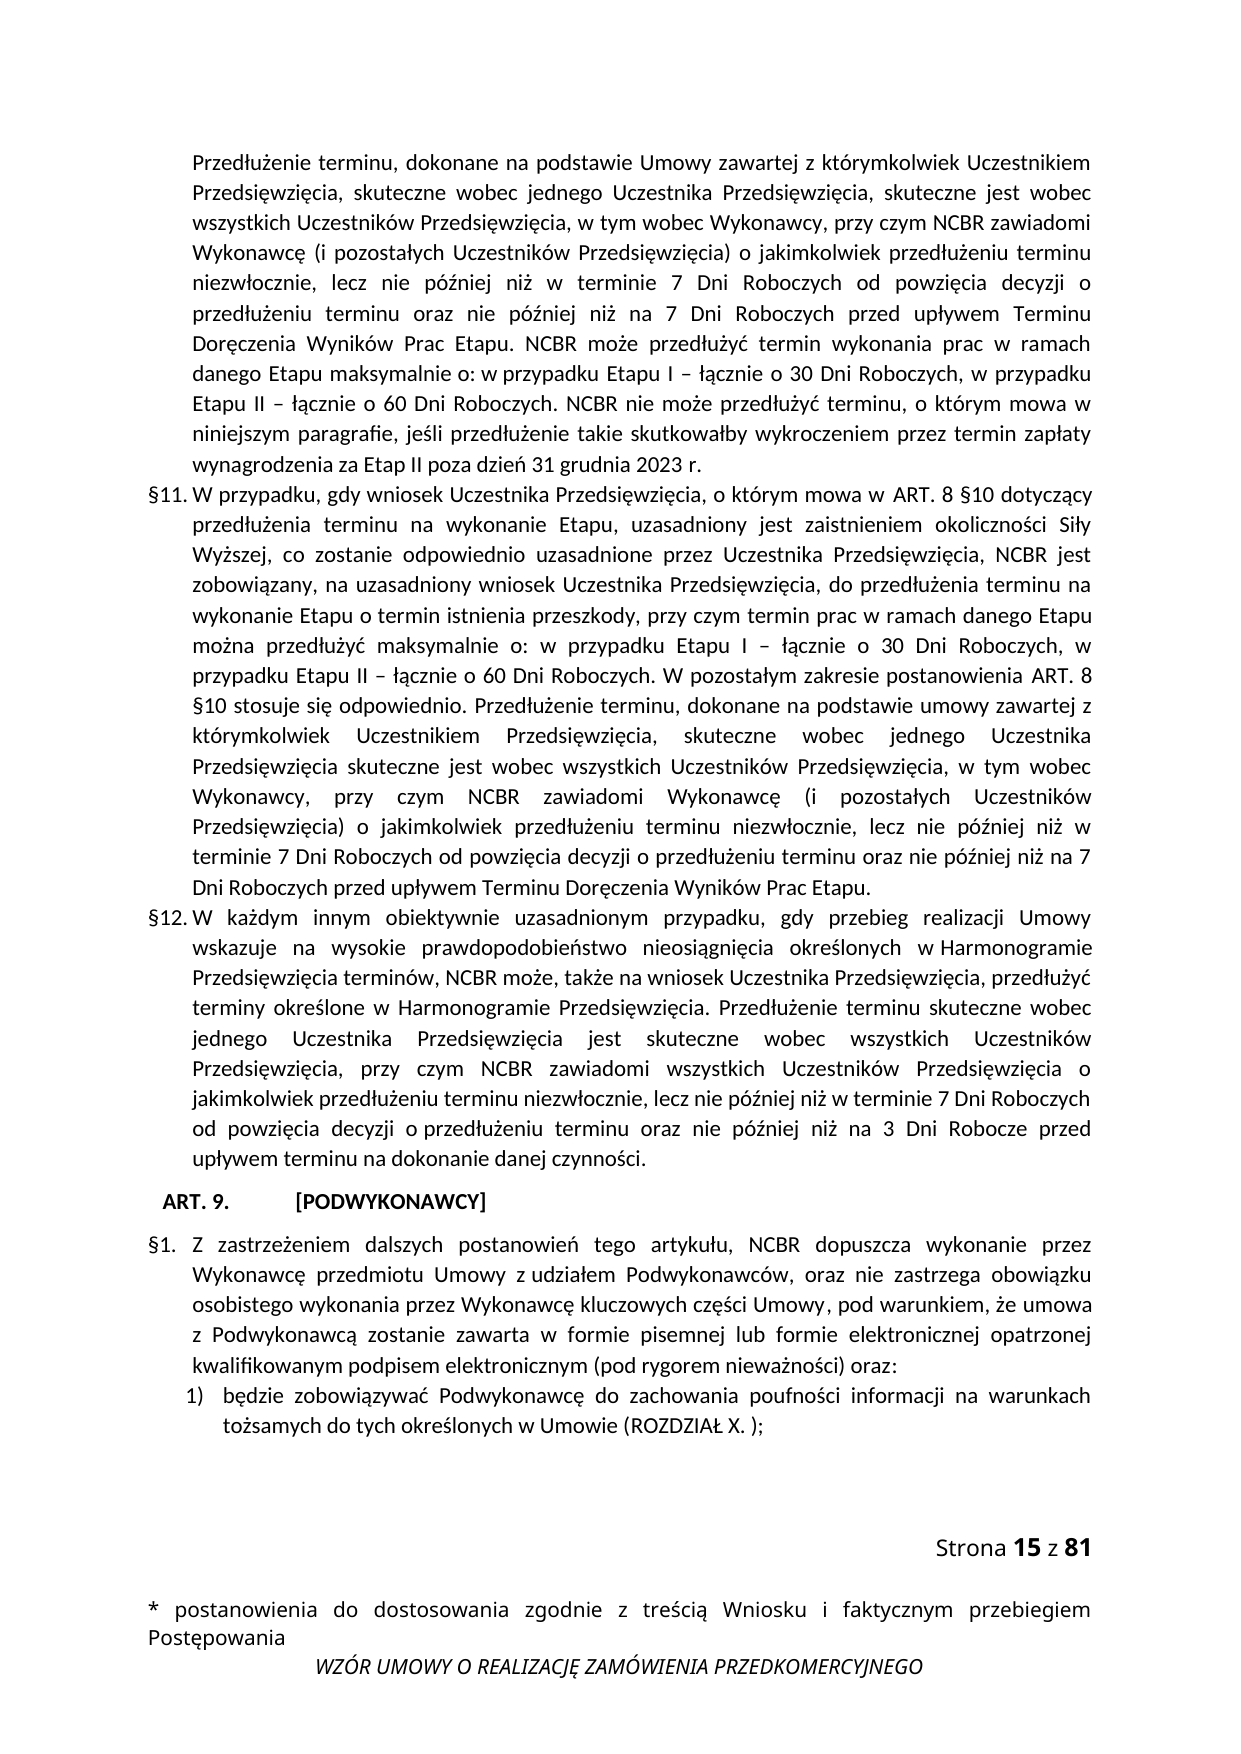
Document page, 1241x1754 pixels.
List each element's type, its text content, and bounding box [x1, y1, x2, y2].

list będzie zobowiązywać Podwykonawcę do zachowania poufności informacji na warunkach tożsamych do tych określonych w Umowie (ROZDZIAŁ IX. ); [185, 1381, 1093, 1439]
subtitle [PODWYKONAWCY] [148, 1187, 1093, 1215]
list W przypadku, gdy wniosek Uczestnika Przedsięwzięcia, o którym mowa w ART. 8 §10 dotyczący przedłużenia terminu na wykonanie Etapu, uzasadniony jest zaistnieniem okoliczności Siły Wyższej, co zostanie odpowiednio uzasadnione przez Uczestnika Przedsięwzięcia, NCBR jest zobowiązany, na uzasadniony wniosek Uczestnika Przedsięwzięcia, do przedłużenia terminu na wykonanie Etapu o termin istnienia przeszkody, przy czym termin prac w ramach danego Etapu można przedłużyć maksymalnie o: w przypadku Etapu I – łącznie o 30 Dni Roboczych, w przypadku Etapu II – łącznie o 60 Dni Roboczych. W pozostałym zakresie postanowienia ART. 8 §10 stosuje się odpowiednio. Przedłużenie terminu, dokonane na podstawie umowy zawartej z którymkolwiek Uczestnikiem Przedsięwzięcia, skuteczne wobec jednego Uczestnika Przedsięwzięcia skuteczne jest wobec wszystkich Uczestników Przedsięwzięcia, w tym wobec Wykonawcy, przy czym NCBR zawiadomi Wykonawcę (i pozostałych Uczestników Przedsięwzięcia) o jakimkolwiek przedłużeniu terminu niezwłocznie, lecz nie później niż w terminie 7 Dni Roboczych od powzięcia decyzji o przedłużeniu terminu oraz nie później niż na 7 Dni Roboczych przed upływem Terminu Doręczenia Wyników Prac Etapu. [148, 480, 1093, 901]
list Z zastrzeżeniem dalszych postanowień tego artykułu, NCBR dopuszcza wykonanie przez Wykonawcę przedmiotu Umowy z udziałem Podwykonawców, oraz nie zastrzega obowiązku osobistego wykonania przez Wykonawcę kluczowych części Umowy, pod warunkiem, że umowa z Podwykonawcą zostanie zawarta w formie pisemnej lub formie elektronicznej opatrzonej kwalifikowanym podpisem elektronicznym (pod rygorem nieważności) oraz: [148, 1230, 1093, 1379]
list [148, 148, 1093, 478]
list W każdym innym obiektywnie uzasadnionym przypadku, gdy przebieg realizacji Umowy wskazuje na wysokie prawdopodobieństwo nieosiągnięcia określonych w Harmonogramie Przedsięwzięcia terminów, NCBR może, także na wniosek Uczestnika Przedsięwzięcia, przedłużyć terminy określone w Harmonogramie Przedsięwzięcia. Przedłużenie terminu skuteczne wobec jednego Uczestnika Przedsięwzięcia jest skuteczne wobec wszystkich Uczestników Przedsięwzięcia, przy czym NCBR zawiadomi wszystkich Uczestników Przedsięwzięcia o jakimkolwiek przedłużeniu terminu niezwłocznie, lecz nie później niż w terminie 7 Dni Roboczych od powzięcia decyzji o przedłużeniu terminu oraz nie później niż na 3 Dni Robocze przed upływem terminu na dokonanie danej czynności. [148, 903, 1093, 1172]
